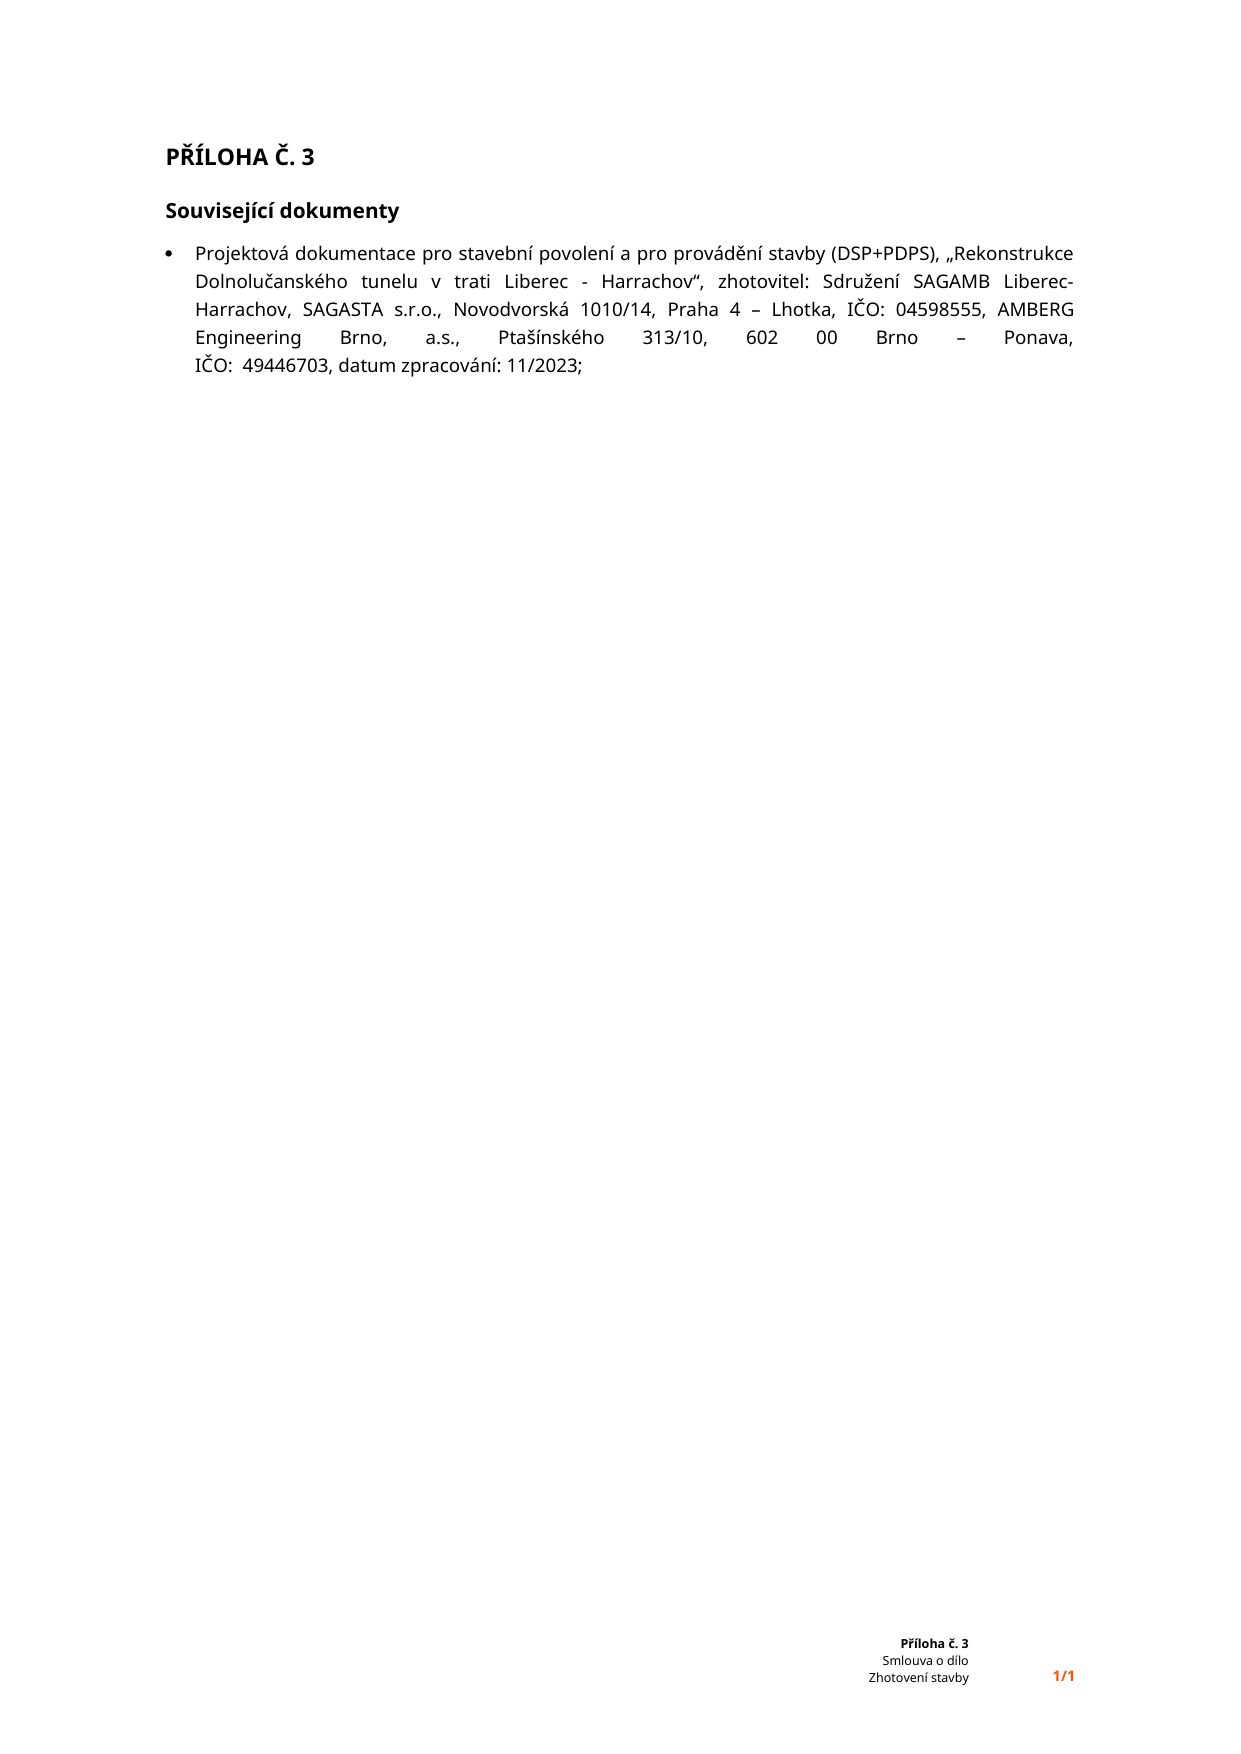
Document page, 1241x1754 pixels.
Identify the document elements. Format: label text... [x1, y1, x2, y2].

text Příloha č. 3 [165, 141, 1075, 173]
list Projektová dokumentace pro stavební povolení a pro provádění stavby (DSP+PDPS), „Rekonstrukce Dolnolučanského tunelu v trati Liberec - Harrachov“, zhotovitel: Sdružení SAGAMB Liberec-Harrachov, SAGASTA s.r.o., Novodvorská 1010/14, Praha 4 – Lhotka, IČO: 04598555, AMBERG Engineering Brno, a.s., Ptašínského 313/10, 602 00 Brno – Ponava, IČO: 49446703, datum zpracování: 11/2023; [165, 240, 1075, 378]
text Související dokumenty [165, 197, 1075, 225]
